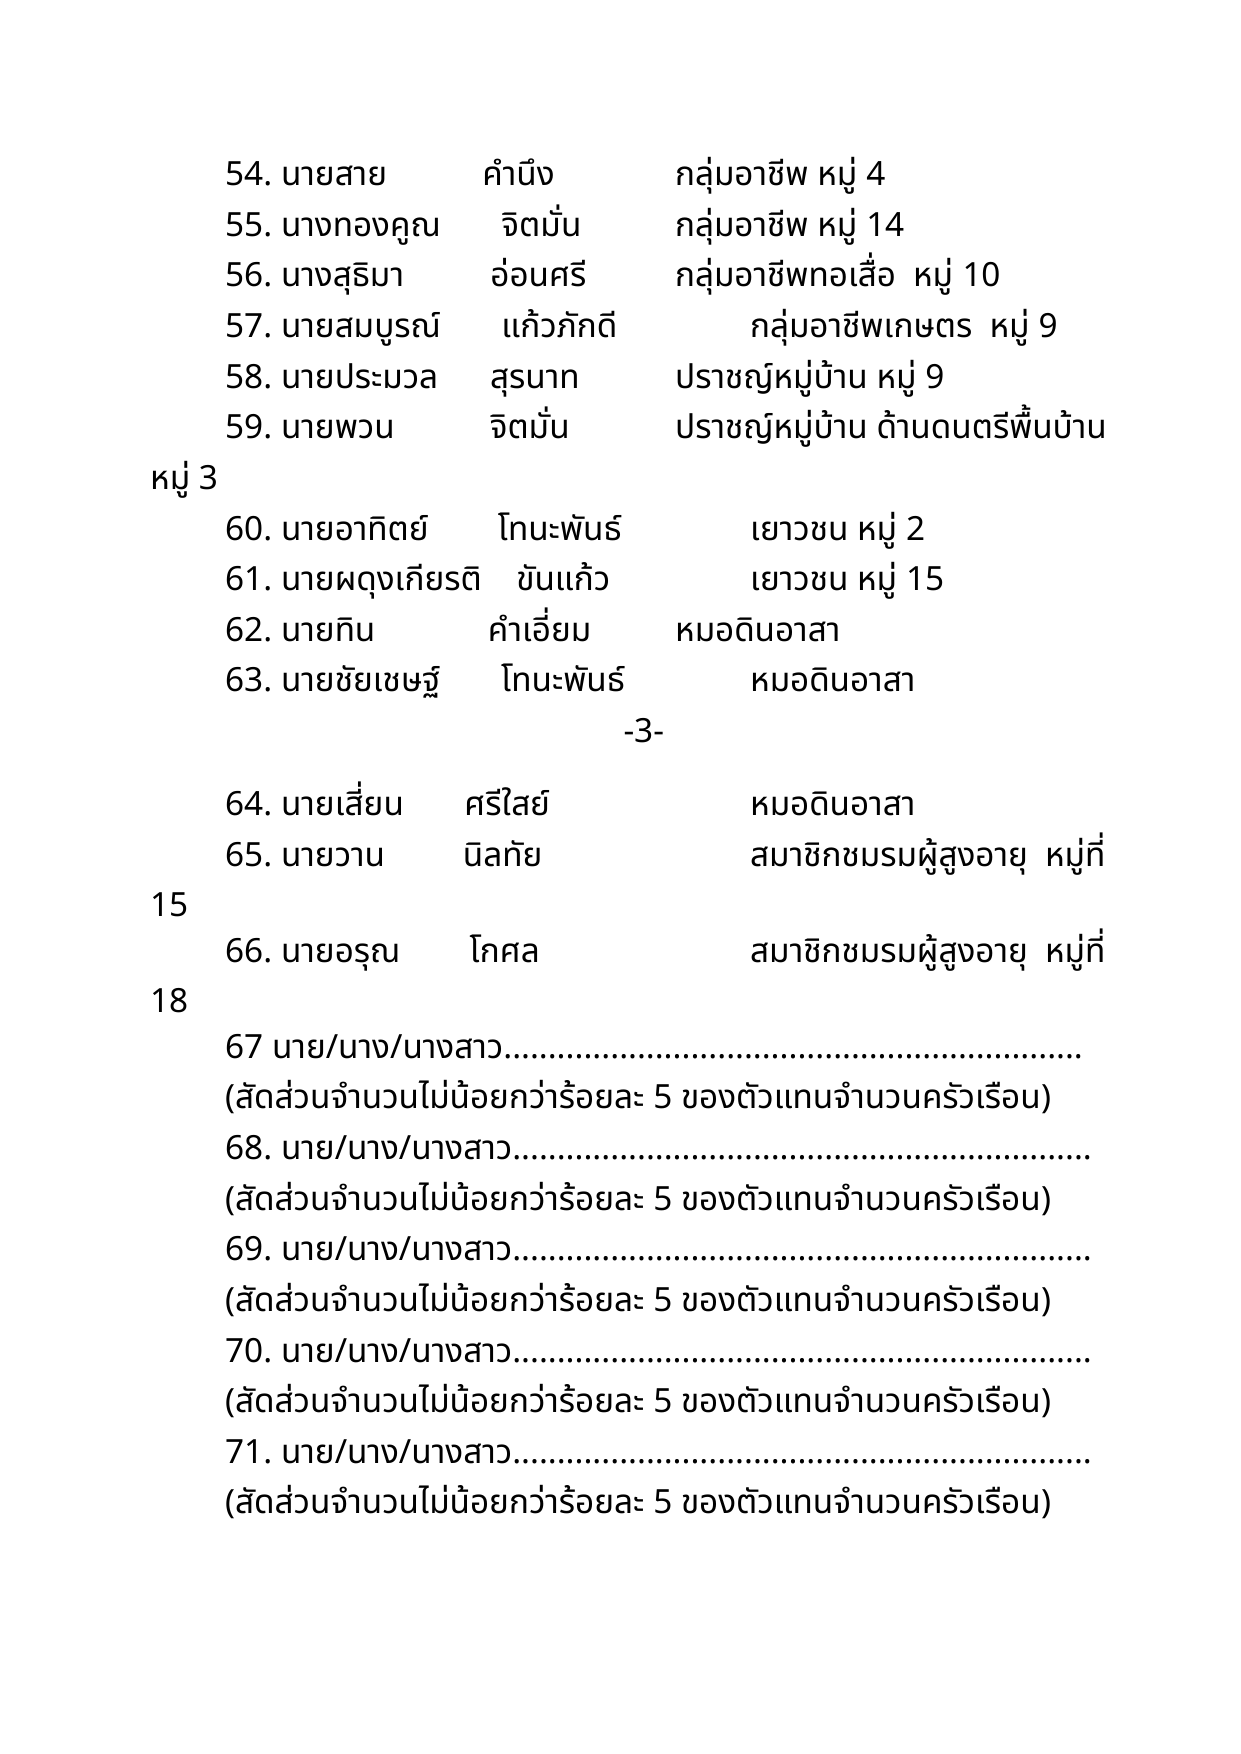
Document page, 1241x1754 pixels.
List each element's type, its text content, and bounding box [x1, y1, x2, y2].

text 62. นายทิน คำเอี่ยม หมอดินอาสา [150, 606, 1137, 656]
text 70. นาย/นาง/นางสาว................................................................. [150, 1326, 1137, 1377]
text (สัดส่วนจำนวนไม่น้อยกว่าร้อยละ 5 ของตัวแทนจำนวนครัวเรือน) [225, 1174, 1137, 1225]
text 63. นายชัยเชษฐ์ โทนะพันธ์ หมอดินอาสา [150, 656, 1137, 707]
text 69. นาย/นาง/นางสาว................................................................. [150, 1225, 1137, 1276]
text 61. นายผดุงเกียรติ ขันแก้ว เยาวชน หมู่ 15 [150, 555, 1137, 606]
text 56. นางสุธิมา อ่อนศรี กลุ่มอาชีพทอเสื่อ หมู่ 10 [150, 251, 1137, 302]
text -3- [150, 707, 1137, 752]
text 71. นาย/นาง/นางสาว................................................................. [150, 1428, 1137, 1478]
text 55. นางทองคูณ จิตมั่น กลุ่มอาชีพ หมู่ 14 [150, 201, 1137, 251]
text 57. นายสมบูรณ์ แก้วภักดี กลุ่มอาชีพเกษตร หมู่ 9 [150, 302, 1137, 352]
text 59. นายพวน จิตมั่น ปราชญ์หมู่บ้าน ด้านดนตรีพื้นบ้าน หมู่ 3 [150, 403, 1137, 504]
text (สัดส่วนจำนวนไม่น้อยกว่าร้อยละ 5 ของตัวแทนจำนวนครัวเรือน) [150, 1377, 1137, 1428]
text (สัดส่วนจำนวนไม่น้อยกว่าร้อยละ 5 ของตัวแทนจำนวนครัวเรือน) [150, 1073, 1137, 1124]
text 67 นาย/นาง/นางสาว................................................................. [150, 1023, 1137, 1073]
text 58. นายประมวล สุรนาท ปราชญ์หมู่บ้าน หมู่ 9 [150, 352, 1137, 403]
text 66. นายอรุณ โกศล สมาชิกชมรมผู้สูงอายุ หมู่ที่ 18 [150, 927, 1137, 1023]
text 64. นายเสี่ยน ศรีใสย์ หมอดินอาสา [150, 780, 1137, 831]
text 68. นาย/นาง/นางสาว................................................................. [150, 1124, 1137, 1174]
text 60. นายอาทิตย์ โทนะพันธ์ เยาวชน หมู่ 2 [150, 504, 1137, 555]
text (สัดส่วนจำนวนไม่น้อยกว่าร้อยละ 5 ของตัวแทนจำนวนครัวเรือน) [150, 1276, 1137, 1326]
text 65. นายวาน นิลทัย สมาชิกชมรมผู้สูงอายุ หมู่ที่ 15 [150, 831, 1137, 927]
text (สัดส่วนจำนวนไม่น้อยกว่าร้อยละ 5 ของตัวแทนจำนวนครัวเรือน) [150, 1478, 1137, 1529]
text 54. นายสาย คำนึง กลุ่มอาชีพ หมู่ 4 [150, 150, 1137, 201]
